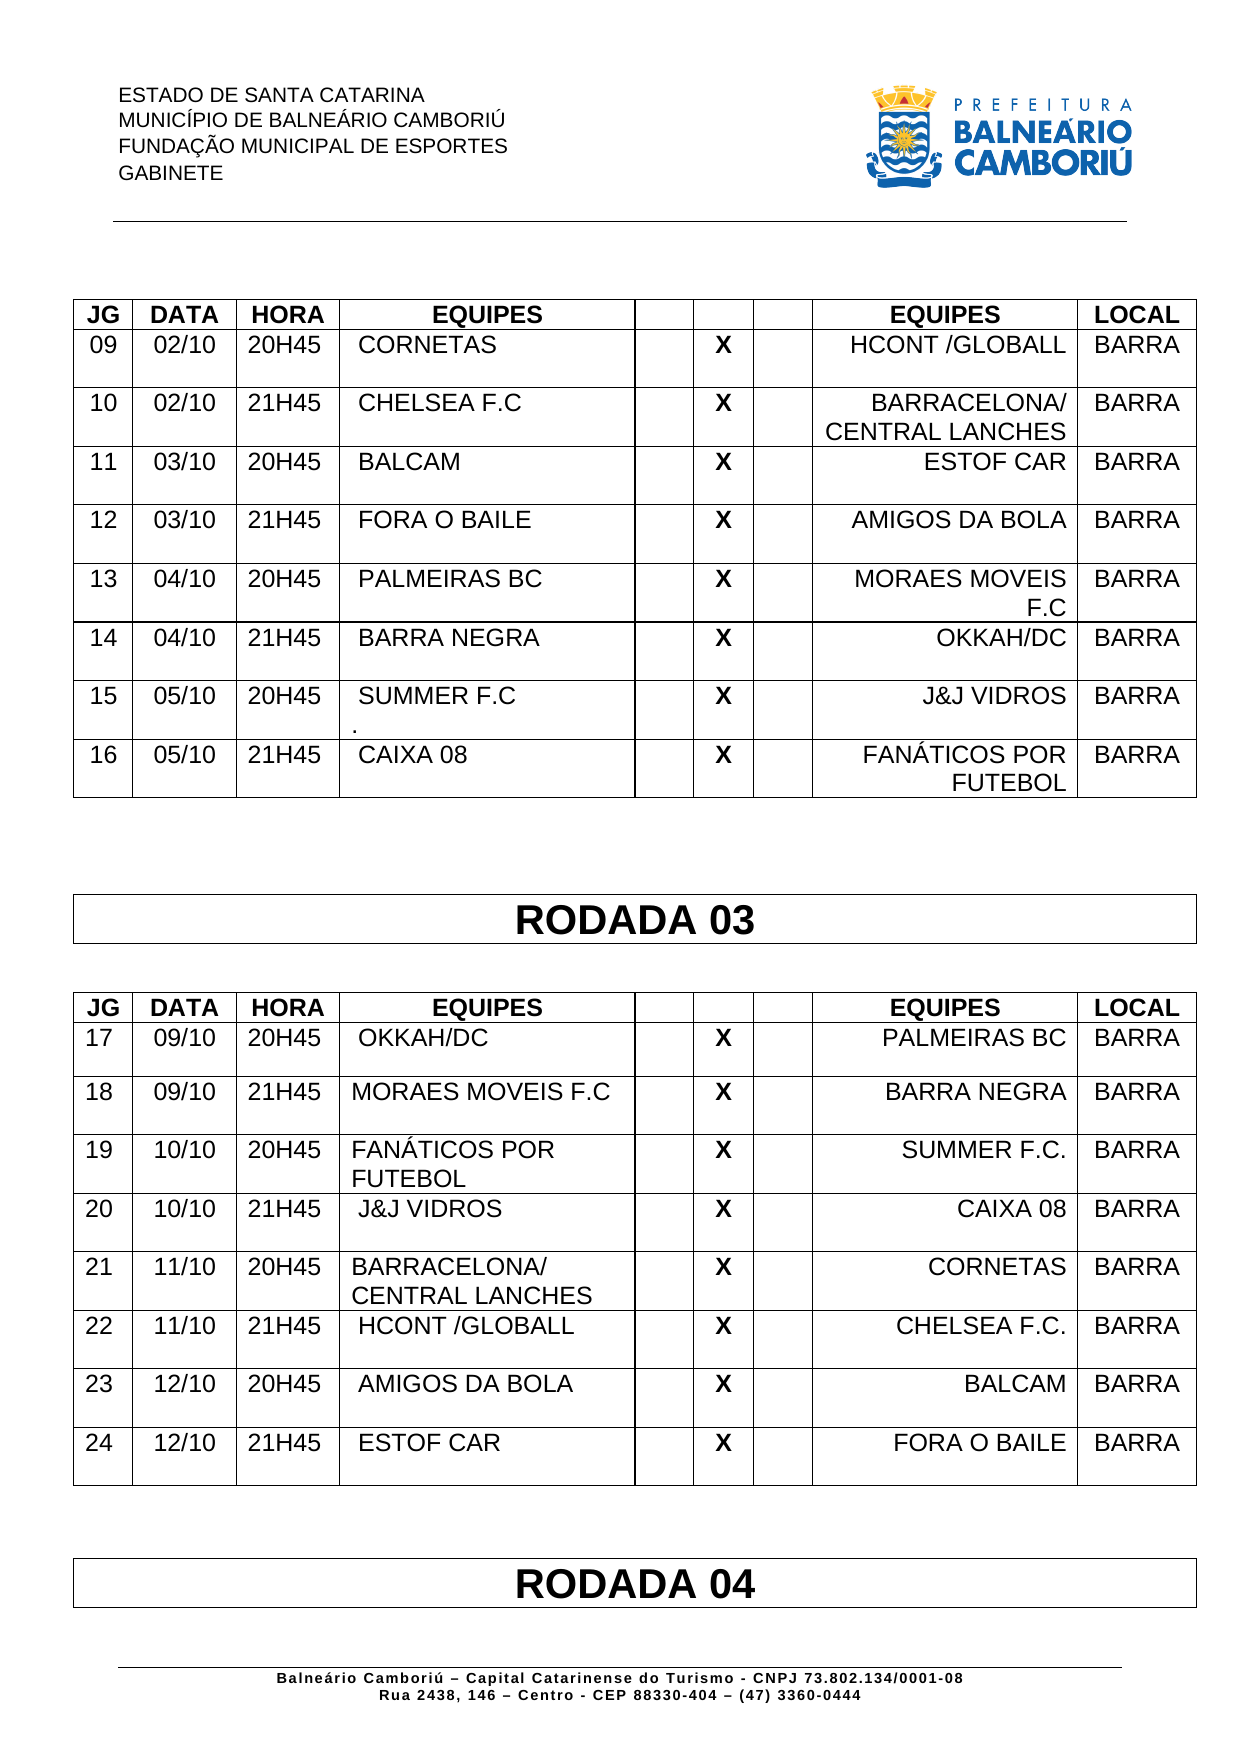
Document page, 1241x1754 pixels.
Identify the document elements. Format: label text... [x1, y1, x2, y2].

table_cell 15 [74, 681, 132, 738]
table_cell 21H45 [237, 1428, 339, 1485]
table_cell [636, 740, 693, 797]
table_cell [754, 1023, 812, 1076]
table_cell X [694, 1135, 753, 1193]
table_header [694, 993, 753, 1022]
table_cell [754, 388, 812, 446]
table_cell BARRA [1078, 564, 1196, 621]
table_cell FANÁTICOS POR FUTEBOL [813, 740, 1077, 797]
table_cell [636, 1369, 693, 1427]
table_cell 23 [74, 1369, 132, 1427]
table_cell BARRA [1078, 1311, 1196, 1368]
table_cell BALCAM [340, 447, 634, 504]
table_cell BARRA [1078, 447, 1196, 504]
table_cell [754, 1252, 812, 1310]
table_cell 24 [74, 1428, 132, 1485]
table_cell [636, 1428, 693, 1485]
table_cell ESTOF CAR [340, 1428, 634, 1485]
table_cell 20H45 [237, 1023, 339, 1076]
table_cell 21 [74, 1252, 132, 1310]
table_cell 20H45 [237, 1369, 339, 1427]
table_cell BARRA [1078, 623, 1196, 680]
table_cell 03/10 [133, 505, 236, 563]
table_cell [754, 740, 812, 797]
table_cell [754, 505, 812, 563]
table_cell 20 [74, 1194, 132, 1251]
table_cell 20H45 [237, 564, 339, 621]
table_header EQUIPES [340, 993, 634, 1022]
table_cell [636, 388, 693, 446]
table_cell 21H45 [237, 740, 339, 797]
table_cell [754, 1428, 812, 1485]
table_cell [636, 1135, 693, 1193]
table_cell 21H45 [237, 623, 339, 680]
table_header DATA [133, 993, 236, 1022]
table_cell [636, 505, 693, 563]
table_cell HCONT /GLOBALL [813, 330, 1077, 387]
table_header RODADA 04 [74, 1559, 1196, 1607]
table_cell [754, 1311, 812, 1368]
table_cell [754, 1135, 812, 1193]
table_cell X [694, 447, 753, 504]
table_cell 10/10 [133, 1135, 236, 1193]
table_cell BARRA [1078, 1428, 1196, 1485]
table_cell BARRA [1078, 330, 1196, 387]
table_cell X [694, 330, 753, 387]
table_cell [636, 1077, 693, 1134]
table_cell [754, 447, 812, 504]
table_header JG [74, 300, 132, 329]
table_cell BARRA [1078, 505, 1196, 563]
table_cell 21H45 [237, 1311, 339, 1368]
table_cell [636, 564, 693, 621]
table_cell 11/10 [133, 1311, 236, 1368]
table_cell X [694, 740, 753, 797]
table_cell X [694, 1077, 753, 1134]
table_cell BARRACELONA/ CENTRAL LANCHES [813, 388, 1077, 446]
table_cell FANÁTICOS POR FUTEBOL [340, 1135, 634, 1193]
table_cell BARRA [1078, 1252, 1196, 1310]
table_cell BARRA [1078, 388, 1196, 446]
table_cell [636, 1023, 693, 1076]
table_cell 09/10 [133, 1077, 236, 1134]
table_cell X [694, 1369, 753, 1427]
table_cell CORNETAS [813, 1252, 1077, 1310]
table_cell 11/10 [133, 1252, 236, 1310]
table_cell BARRA NEGRA [340, 623, 634, 680]
table_cell BARRA [1078, 1369, 1196, 1427]
table_cell 10/10 [133, 1194, 236, 1251]
table_header [636, 300, 693, 329]
table_cell OKKAH/DC [813, 623, 1077, 680]
table_cell 21H45 [237, 1194, 339, 1251]
table_cell [754, 623, 812, 680]
table_cell HCONT /GLOBALL [340, 1311, 634, 1368]
table_cell 02/10 [133, 330, 236, 387]
table_cell X [694, 1023, 753, 1076]
table_cell [754, 1369, 812, 1427]
table_cell BARRA NEGRA [813, 1077, 1077, 1134]
table_cell BALCAM [813, 1369, 1077, 1427]
table_cell 02/10 [133, 388, 236, 446]
table_cell 16 [74, 740, 132, 797]
table_cell [636, 1311, 693, 1368]
table_cell [754, 1194, 812, 1251]
table_cell BARRA [1078, 1077, 1196, 1134]
table_cell BARRA [1078, 681, 1196, 738]
table_header [694, 300, 753, 329]
table_cell MORAES MOVEIS F.C [813, 564, 1077, 621]
table_cell 05/10 [133, 681, 236, 738]
table_header HORA [237, 300, 339, 329]
table_cell J&J VIDROS [813, 681, 1077, 738]
table_cell 21H45 [237, 1077, 339, 1134]
picture [866, 84, 1132, 188]
table_cell 20H45 [237, 330, 339, 387]
table_cell AMIGOS DA BOLA [813, 505, 1077, 563]
table_cell ESTOF CAR [813, 447, 1077, 504]
table_cell 09/10 [133, 1023, 236, 1076]
table_cell X [694, 1194, 753, 1251]
table_cell CHELSEA F.C. [813, 1311, 1077, 1368]
table_cell X [694, 505, 753, 563]
table_cell 12 [74, 505, 132, 563]
table_cell 11 [74, 447, 132, 504]
table_cell PALMEIRAS BC [813, 1023, 1077, 1076]
table_cell FORA O BAILE [340, 505, 634, 563]
table_cell CAIXA 08 [340, 740, 634, 797]
table_cell [636, 1252, 693, 1310]
table_cell CORNETAS [340, 330, 634, 387]
table_cell X [694, 623, 753, 680]
table_cell 13 [74, 564, 132, 621]
table_cell X [694, 681, 753, 738]
table_cell [636, 1194, 693, 1251]
table_cell X [694, 1252, 753, 1310]
table_header LOCAL [1078, 300, 1196, 329]
table_cell CAIXA 08 [813, 1194, 1077, 1251]
table_cell SUMMER F.C. [813, 1135, 1077, 1193]
table_header EQUIPES [340, 300, 634, 329]
table_cell PALMEIRAS BC [340, 564, 634, 621]
table_cell 14 [74, 623, 132, 680]
table_cell [754, 564, 812, 621]
table_cell [754, 681, 812, 738]
table_cell J&J VIDROS [340, 1194, 634, 1251]
table_cell 20H45 [237, 681, 339, 738]
table_cell BARRA [1078, 1194, 1196, 1251]
table_cell 10 [74, 388, 132, 446]
table_cell 20H45 [237, 1135, 339, 1193]
table_cell 20H45 [237, 447, 339, 504]
table_cell 21H45 [237, 388, 339, 446]
table_header [754, 993, 812, 1022]
table_cell 18 [74, 1077, 132, 1134]
table_cell 04/10 [133, 564, 236, 621]
table_cell BARRA [1078, 1135, 1196, 1193]
table_cell 20H45 [237, 1252, 339, 1310]
table_cell SUMMER F.C . [340, 681, 634, 738]
table_cell 09 [74, 330, 132, 387]
table_header RODADA 03 [74, 895, 1196, 943]
table_cell [636, 447, 693, 504]
table_header DATA [133, 300, 236, 329]
table_cell [636, 623, 693, 680]
table_cell 22 [74, 1311, 132, 1368]
table_header EQUIPES [813, 300, 1077, 329]
table_header [754, 300, 812, 329]
table_cell AMIGOS DA BOLA [340, 1369, 634, 1427]
table_header JG [74, 993, 132, 1022]
table_cell MORAES MOVEIS F.C [340, 1077, 634, 1134]
table_header LOCAL [1078, 993, 1196, 1022]
table_header HORA [237, 993, 339, 1022]
table_cell BARRACELONA/ CENTRAL LANCHES [340, 1252, 634, 1310]
table_cell 12/10 [133, 1369, 236, 1427]
table_cell [636, 681, 693, 738]
table_cell 05/10 [133, 740, 236, 797]
table_cell BARRA [1078, 1023, 1196, 1076]
table_cell X [694, 1428, 753, 1485]
table_cell 21H45 [237, 505, 339, 563]
table_cell 19 [74, 1135, 132, 1193]
table_header [636, 993, 693, 1022]
table_cell X [694, 1311, 753, 1368]
table_header EQUIPES [813, 993, 1077, 1022]
table_cell [754, 330, 812, 387]
table_cell 12/10 [133, 1428, 236, 1485]
table_cell 17 [74, 1023, 132, 1076]
table_cell FORA O BAILE [813, 1428, 1077, 1485]
table_cell X [694, 564, 753, 621]
table_cell 04/10 [133, 623, 236, 680]
table_cell BARRA [1078, 740, 1196, 797]
table_cell [636, 330, 693, 387]
table_cell [754, 1077, 812, 1134]
table_cell CHELSEA F.C [340, 388, 634, 446]
table_cell OKKAH/DC [340, 1023, 634, 1076]
table_cell X [694, 388, 753, 446]
table_cell 03/10 [133, 447, 236, 504]
